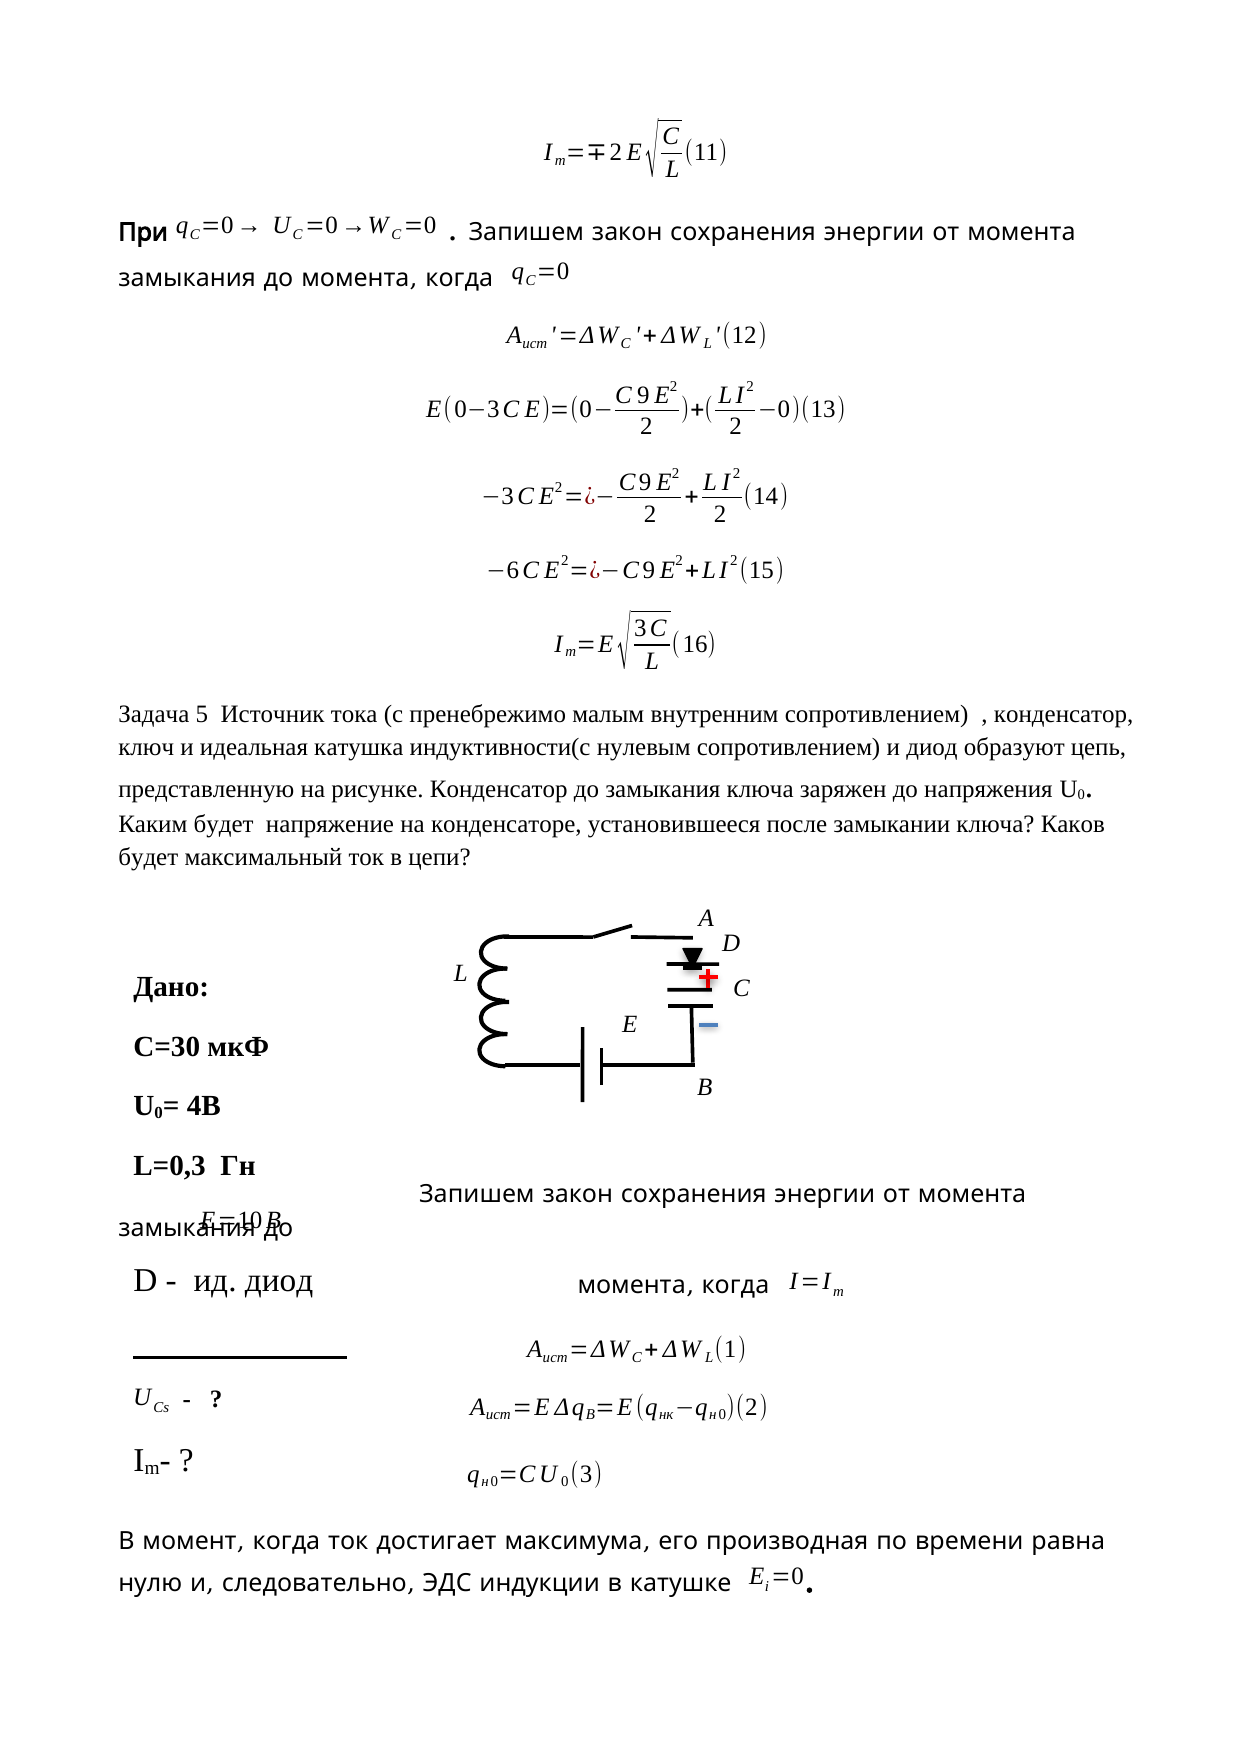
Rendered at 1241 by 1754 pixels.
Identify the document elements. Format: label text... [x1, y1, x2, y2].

text Запишем закон сохранения энергии от момента замыкания до [118, 1177, 1152, 1242]
text момента, когда [118, 1267, 1152, 1307]
text Задача 5 Источник тока (с пренебрежимо малым внутренним сопротивлением) , конденсатор, ключ и идеальная катушка индуктивности(с нулевым сопротивлением) и диод образуют цепь, представленную на рисунке. Конденсатор до замыкания ключа заряжен до напряжения U0. Каким будет напряжение на конденсаторе, установившееся после замыкании ключа? Каков будет максимальный ток в цепи? [118, 699, 1152, 871]
text При . Запишем закон сохранения энергии от момента замыкания до момента, когда [118, 207, 1152, 293]
text В момент, когда ток достигает максимума, его производная по времени равна нулю и, следовательно, ЭДС индукции в катушке . [118, 1524, 1152, 1599]
